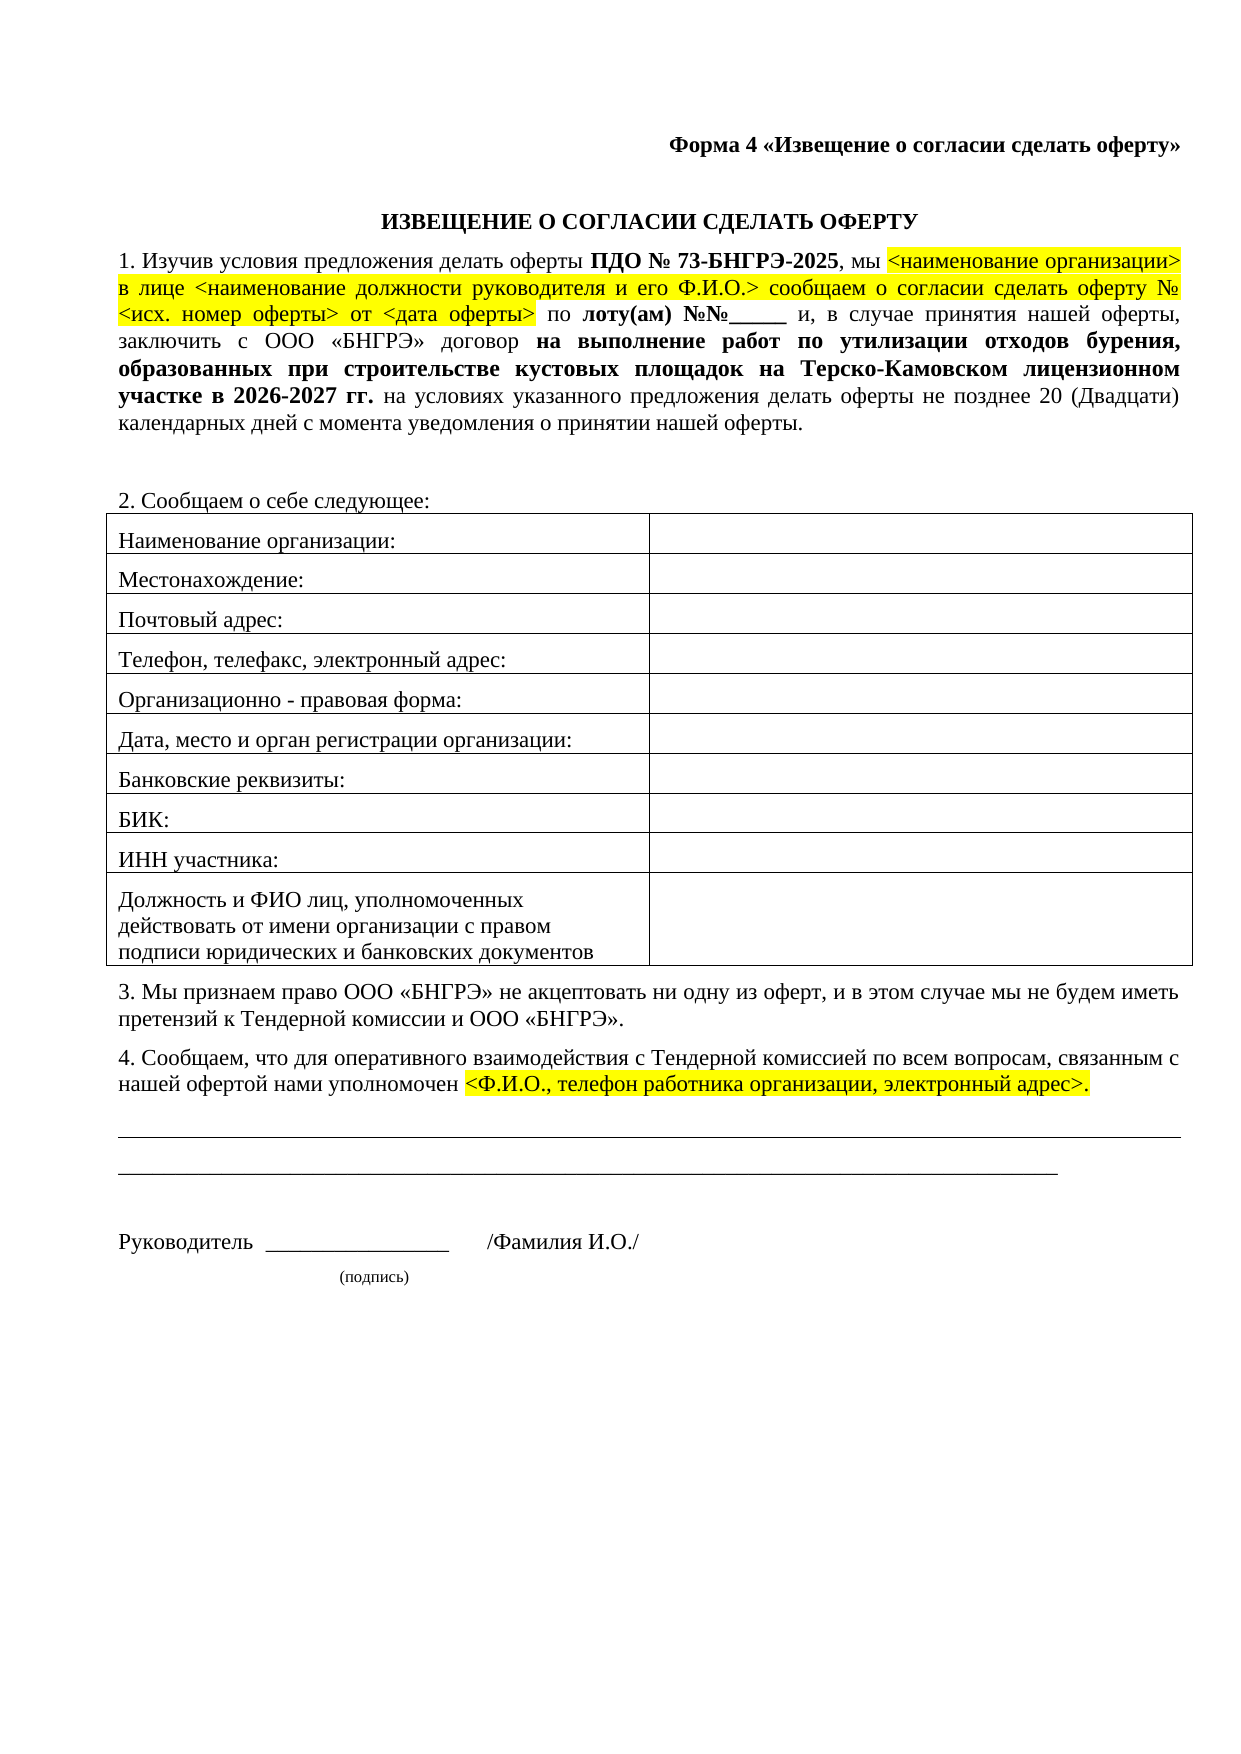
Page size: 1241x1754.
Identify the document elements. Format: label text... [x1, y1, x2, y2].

table_cell Банковские реквизиты: [107, 754, 649, 792]
text 3. Мы признаем право ООО «БНГРЭ» не акцептовать ни одну из оферт, и в этом случае мы не будем иметь претензий к Тендерной комиссии и ООО «БНГРЭ». [118, 978, 1181, 1031]
table_cell [650, 833, 1192, 872]
table_header [650, 514, 1192, 553]
table_cell [650, 674, 1192, 713]
table_cell Должность и ФИО лиц, уполномоченных действовать от имени организации с правом подписи юридических и банковских документов [107, 873, 649, 965]
table_cell Телефон, телефакс, электронный адрес: [107, 634, 649, 673]
table_cell [650, 714, 1192, 752]
text Форма 4 «Извещение о согласии сделать оферту» [118, 131, 1181, 157]
table_cell [650, 594, 1192, 633]
table_cell ИНН участника: [107, 833, 649, 872]
text __________________________________________________________________________________ [118, 1151, 1181, 1177]
table_cell Дата, место и орган регистрации организации: [107, 714, 649, 752]
text 1. Изучив условия предложения делать оферты ПДО № 73-БНГРЭ-2025, мы <наименование организации> в лице <наименование должности руководителя и его Ф.И.О.> сообщаем о согласии сделать оферту № <исх. номер оферты> от <дата оферты> по лоту(ам) №№_____ и, в случае принятия нашей оферты, заключить с ООО «БНГРЭ» договор на выполнение работ по утилизации отходов бурения, образованных при строительстве кустовых площадок на Терско-Камовском лицензионном участке в 2026-2027 гг. на условиях указанного предложения делать оферты не позднее 20 (Двадцати) календарных дней с момента уведомления о принятии нашей оферты. [118, 300, 1181, 435]
text Руководитель ________________ /Фамилия И.О./ [118, 1228, 1181, 1255]
text 4. Сообщаем, что для оперативного взаимодействия с Тендерной комиссией по всем вопросам, связанным с нашей офертой нами уполномочен <Ф.И.О., телефон работника организации, электронный адрес>. [118, 1043, 1181, 1096]
table_cell [650, 754, 1192, 792]
text 2. Сообщаем о себе следующее: [118, 487, 1181, 513]
table_cell [650, 873, 1192, 965]
table_cell [650, 554, 1192, 593]
table_header Наименование организации: [107, 514, 649, 553]
text ИЗВЕЩЕНИЕ О СОГЛАСИИ СДЕЛАТЬ ОФЕРТУ [118, 208, 1181, 235]
table_cell БИК: [107, 794, 649, 832]
table_cell Почтовый адрес: [107, 594, 649, 633]
text (подпись) [118, 1267, 1181, 1286]
table_cell [650, 794, 1192, 832]
table_cell Местонахождение: [107, 554, 649, 593]
table_cell Организационно - правовая форма: [107, 674, 649, 713]
table_cell [650, 634, 1192, 673]
